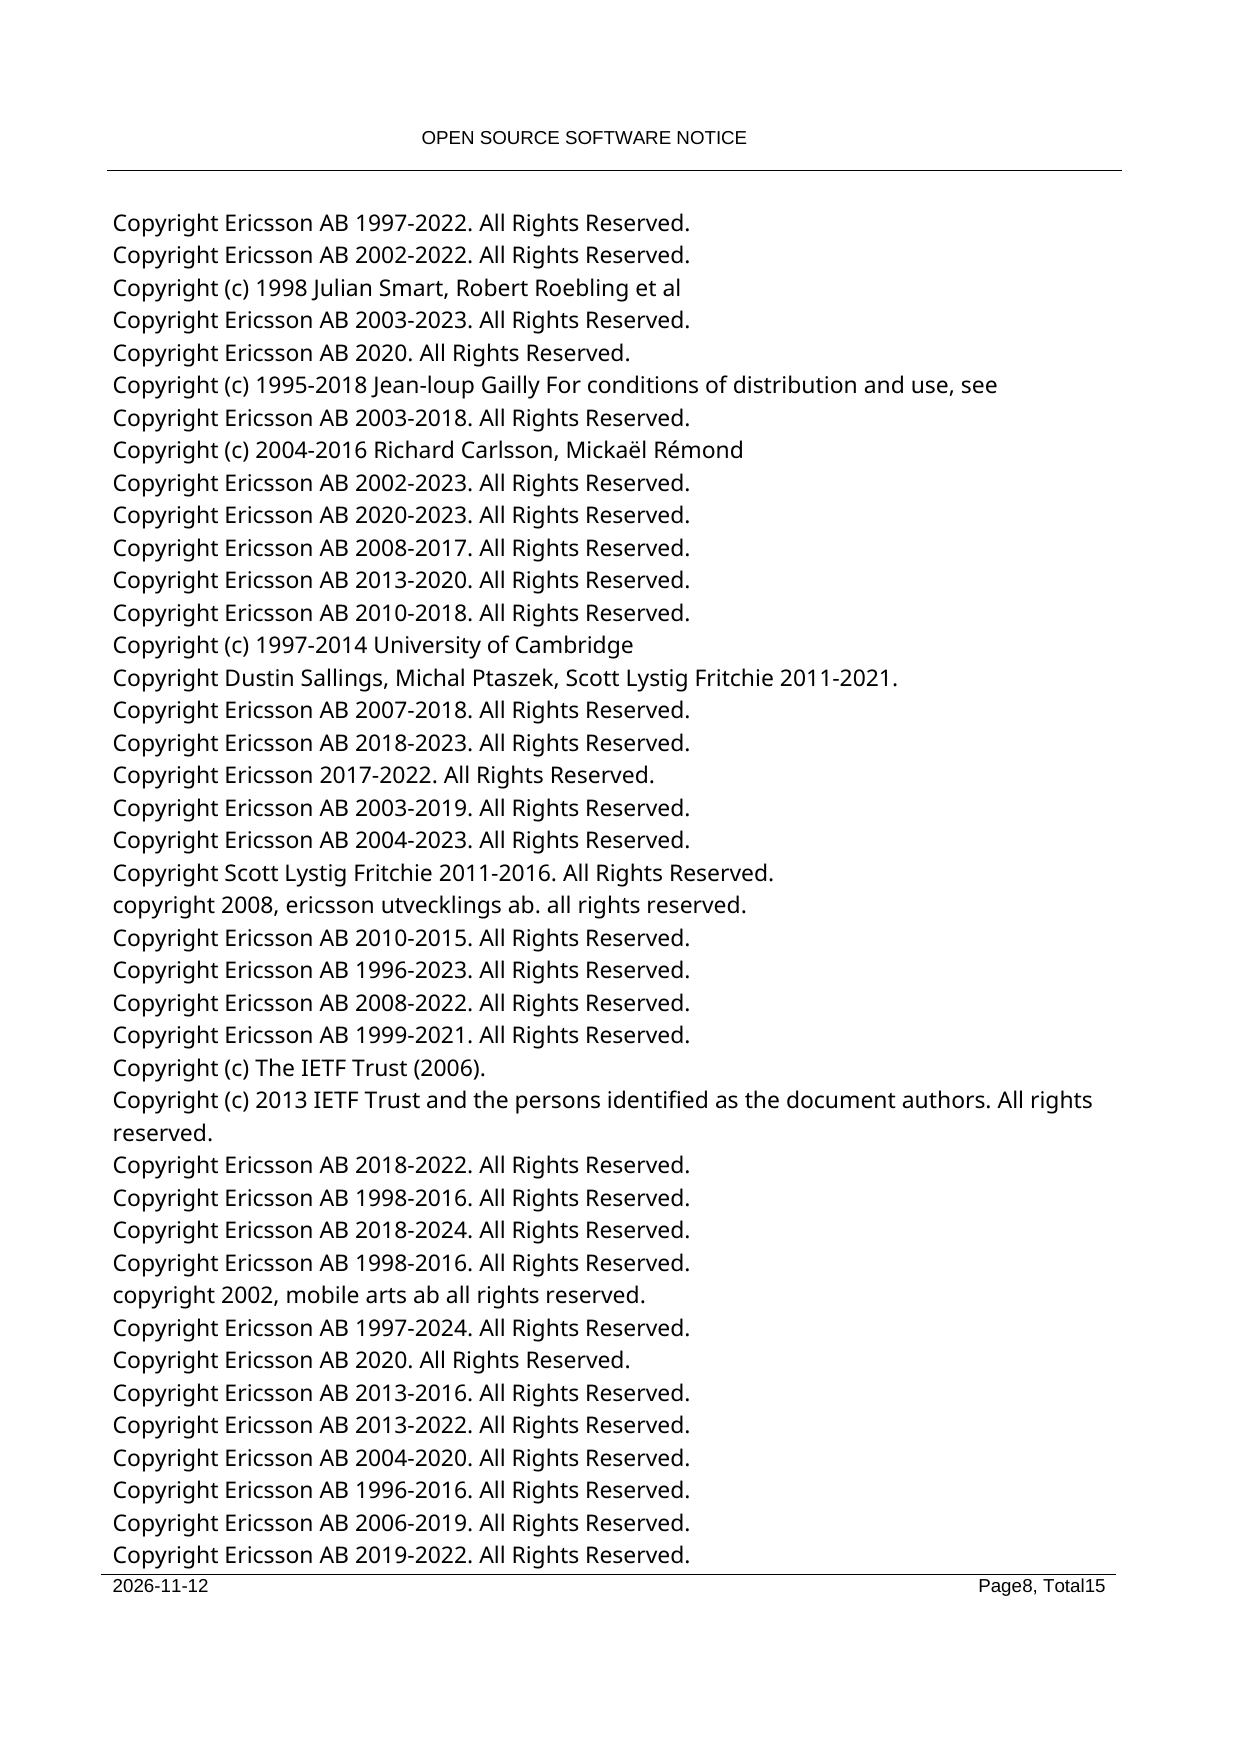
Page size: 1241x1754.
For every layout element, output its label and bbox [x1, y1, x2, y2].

text [112, 206, 1128, 1571]
